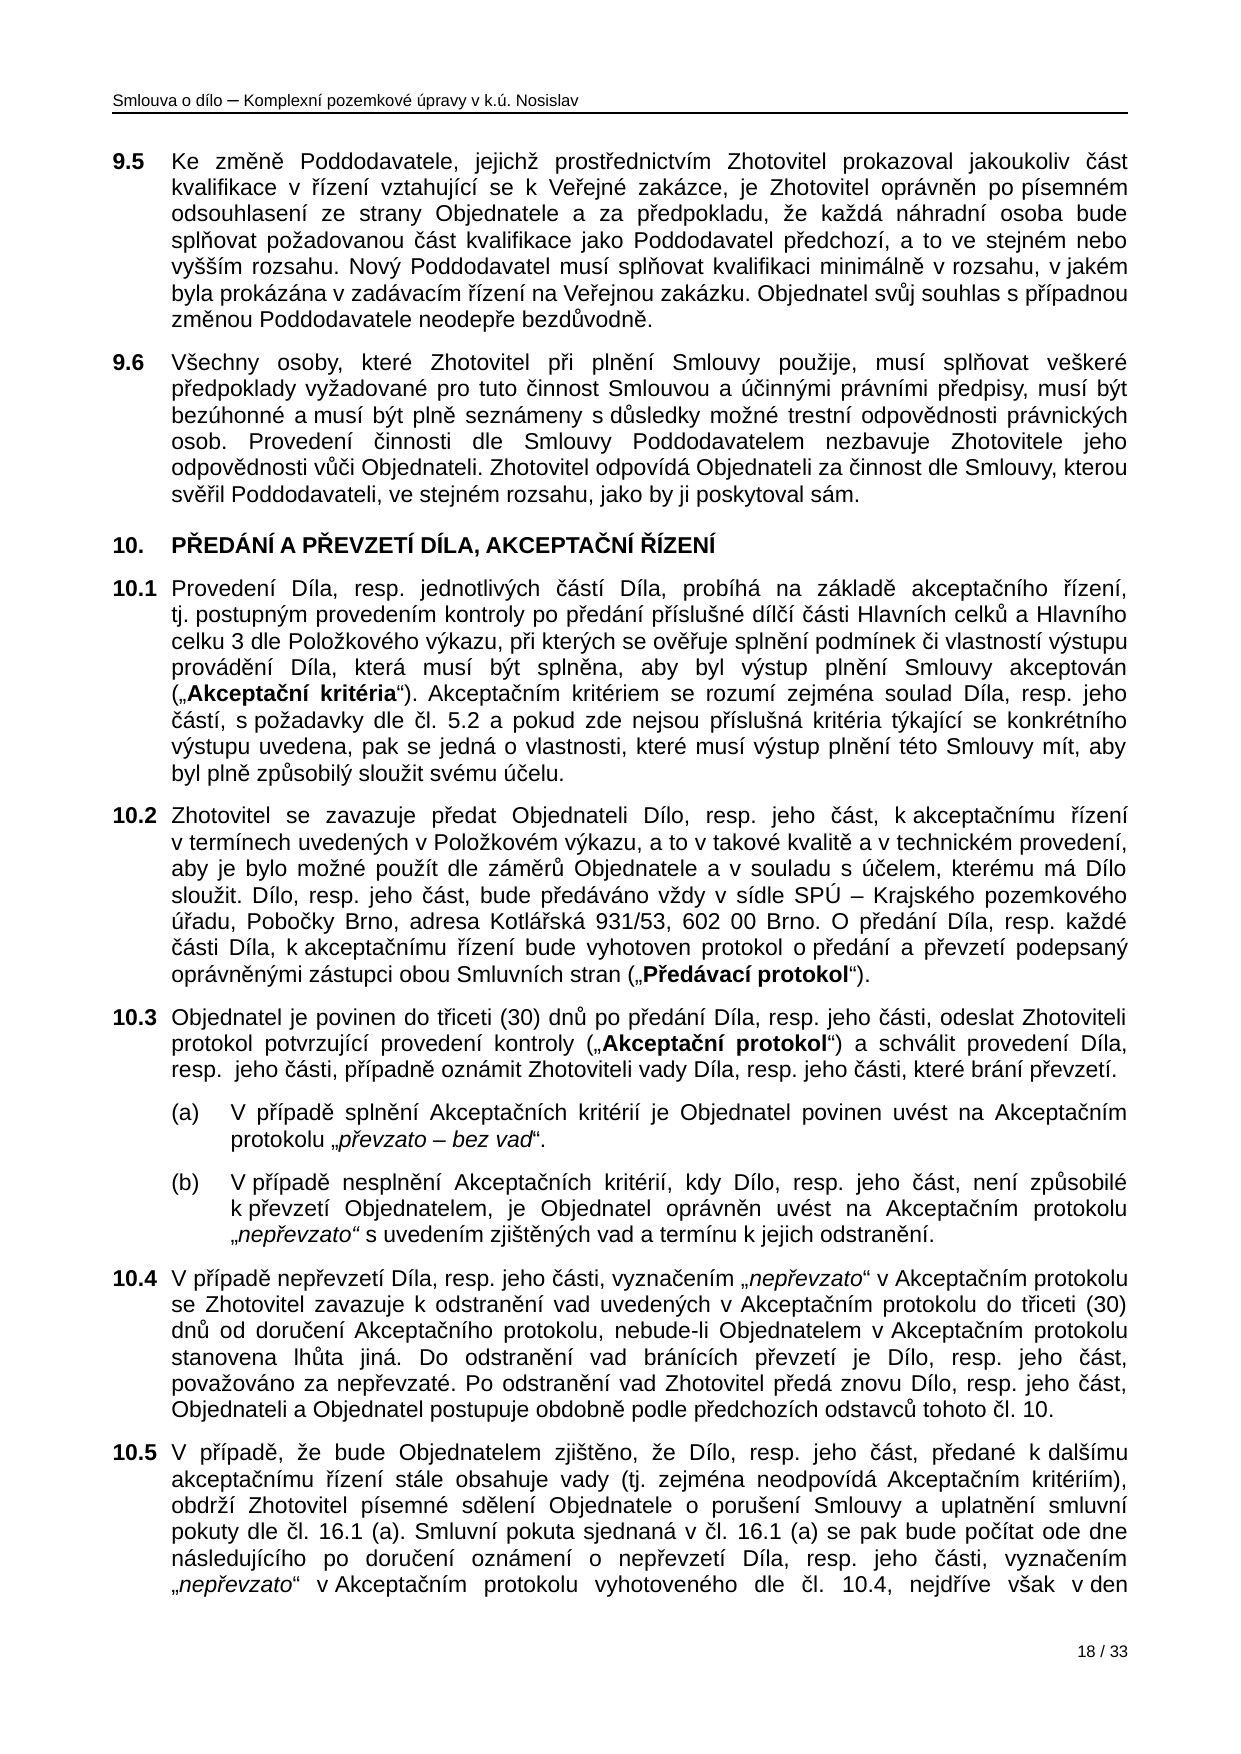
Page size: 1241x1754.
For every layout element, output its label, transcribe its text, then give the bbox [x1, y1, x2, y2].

text Objednatel je povinen do třiceti (30) dnů po předání Díla, resp. jeho části, odeslat Zhotoviteli protokol potvrzující provedení kontroly („Akceptační protokol“) a schválit provedení Díla, resp. jeho části, případně oznámit Zhotoviteli vady Díla, resp. jeho části, které brání převzetí. [112, 1004, 1128, 1083]
text Ke změně Poddodavatele, jejichž prostřednictvím Zhotovitel prokazoval jakoukoliv část kvalifikace v řízení vztahující se k Veřejné zakázce, je Zhotovitel oprávněn po písemném odsouhlasení ze strany Objednatele a za předpokladu, že každá náhradní osoba bude splňovat požadovanou část kvalifikace jako Poddodavatel předchozí, a to ve stejném nebo vyšším rozsahu. Nový Poddodavatel musí splňovat kvalifikaci minimálně v rozsahu, v jakém byla prokázána v zadávacím řízení na Veřejnou zakázku. Objednatel svůj souhlas s případnou změnou Poddodavatele neodepře bezdůvodně. [112, 148, 1128, 332]
list V případě splnění Akceptačních kritérií je Objednatel povinen uvést na Akceptačním protokolu „převzato – bez vad“. [171, 1099, 1128, 1152]
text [112, 1439, 1128, 1597]
list V případě nesplnění Akceptačních kritérií, kdy Dílo, resp. jeho část, není způsobilé k převzetí Objednatelem, je Objednatel oprávněn uvést na Akceptačním protokolu „nepřevzato“ s uvedením zjištěných vad a termínu k jejich odstranění. [171, 1169, 1128, 1248]
text Zhotovitel se zavazuje předat Objednateli Dílo, resp. jeho část, k akceptačnímu řízení v termínech uvedených v Položkovém výkazu, a to v takové kvalitě a v technickém provedení, aby je bylo možné použít dle záměrů Objednatele a v souladu s účelem, kterému má Dílo sloužit. Dílo, resp. jeho část, bude předáváno vždy v sídle SPÚ – Krajského pozemkového úřadu, Pobočky Brno, adresa Kotlářská 931/53, 602 00 Brno. O předání Díla, resp. každé části Díla, k akceptačnímu řízení bude vyhotoven protokol o předání a převzetí podepsaný oprávněnými zástupci obou Smluvních stran („Předávací protokol“). [112, 802, 1128, 987]
text Provedení Díla, resp. jednotlivých částí Díla, probíhá na základě akceptačního řízení, tj. postupným provedením kontroly po předání příslušné dílčí části Hlavních celků a Hlavního celku 3 dle Položkového výkazu, při kterých se ověřuje splnění podmínek či vlastností výstupu provádění Díla, která musí být splněna, aby byl výstup plnění Smlouvy akceptován („Akceptační kritéria“). Akceptačním kritériem se rozumí zejména soulad Díla, resp. jeho částí, s požadavky dle čl. 5.2 a pokud zde nejsou příslušná kritéria týkající se konkrétního výstupu uvedena, pak se jedná o vlastnosti, které musí výstup plnění této Smlouvy mít, aby byl plně způsobilý sloužit svému účelu. [112, 575, 1128, 786]
text V případě nepřevzetí Díla, resp. jeho části, vyznačením „nepřevzato“ v Akceptačním protokolu se Zhotovitel zavazuje k odstranění vad uvedených v Akceptačním protokolu do třiceti (30) dnů od doručení Akceptačního protokolu, nebude-li Objednatelem v Akceptačním protokolu stanovena lhůta jiná. Do odstranění vad bránících převzetí je Dílo, resp. jeho část, považováno za nepřevzaté. Po odstranění vad Zhotovitel předá znovu Dílo, resp. jeho část, Objednateli a Objednatel postupuje obdobně podle předchozích odstavců tohoto čl. 10. [112, 1264, 1128, 1423]
text Všechny osoby, které Zhotovitel při plnění Smlouvy použije, musí splňovat veškeré předpoklady vyžadované pro tuto činnost Smlouvou a účinnými právními předpisy, musí být bezúhonné a musí být plně seznámeny s důsledky možné trestní odpovědnosti právnických osob. Provedení činnosti dle Smlouvy Poddodavatelem nezbavuje Zhotovitele jeho odpovědnosti vůči Objednateli. Zhotovitel odpovídá Objednateli za činnost dle Smlouvy, kterou svěřil Poddodavateli, ve stejném rozsahu, jako by ji poskytoval sám. [112, 349, 1128, 507]
text Předání a převzetí Díla, Akceptační řízení [112, 532, 1128, 558]
